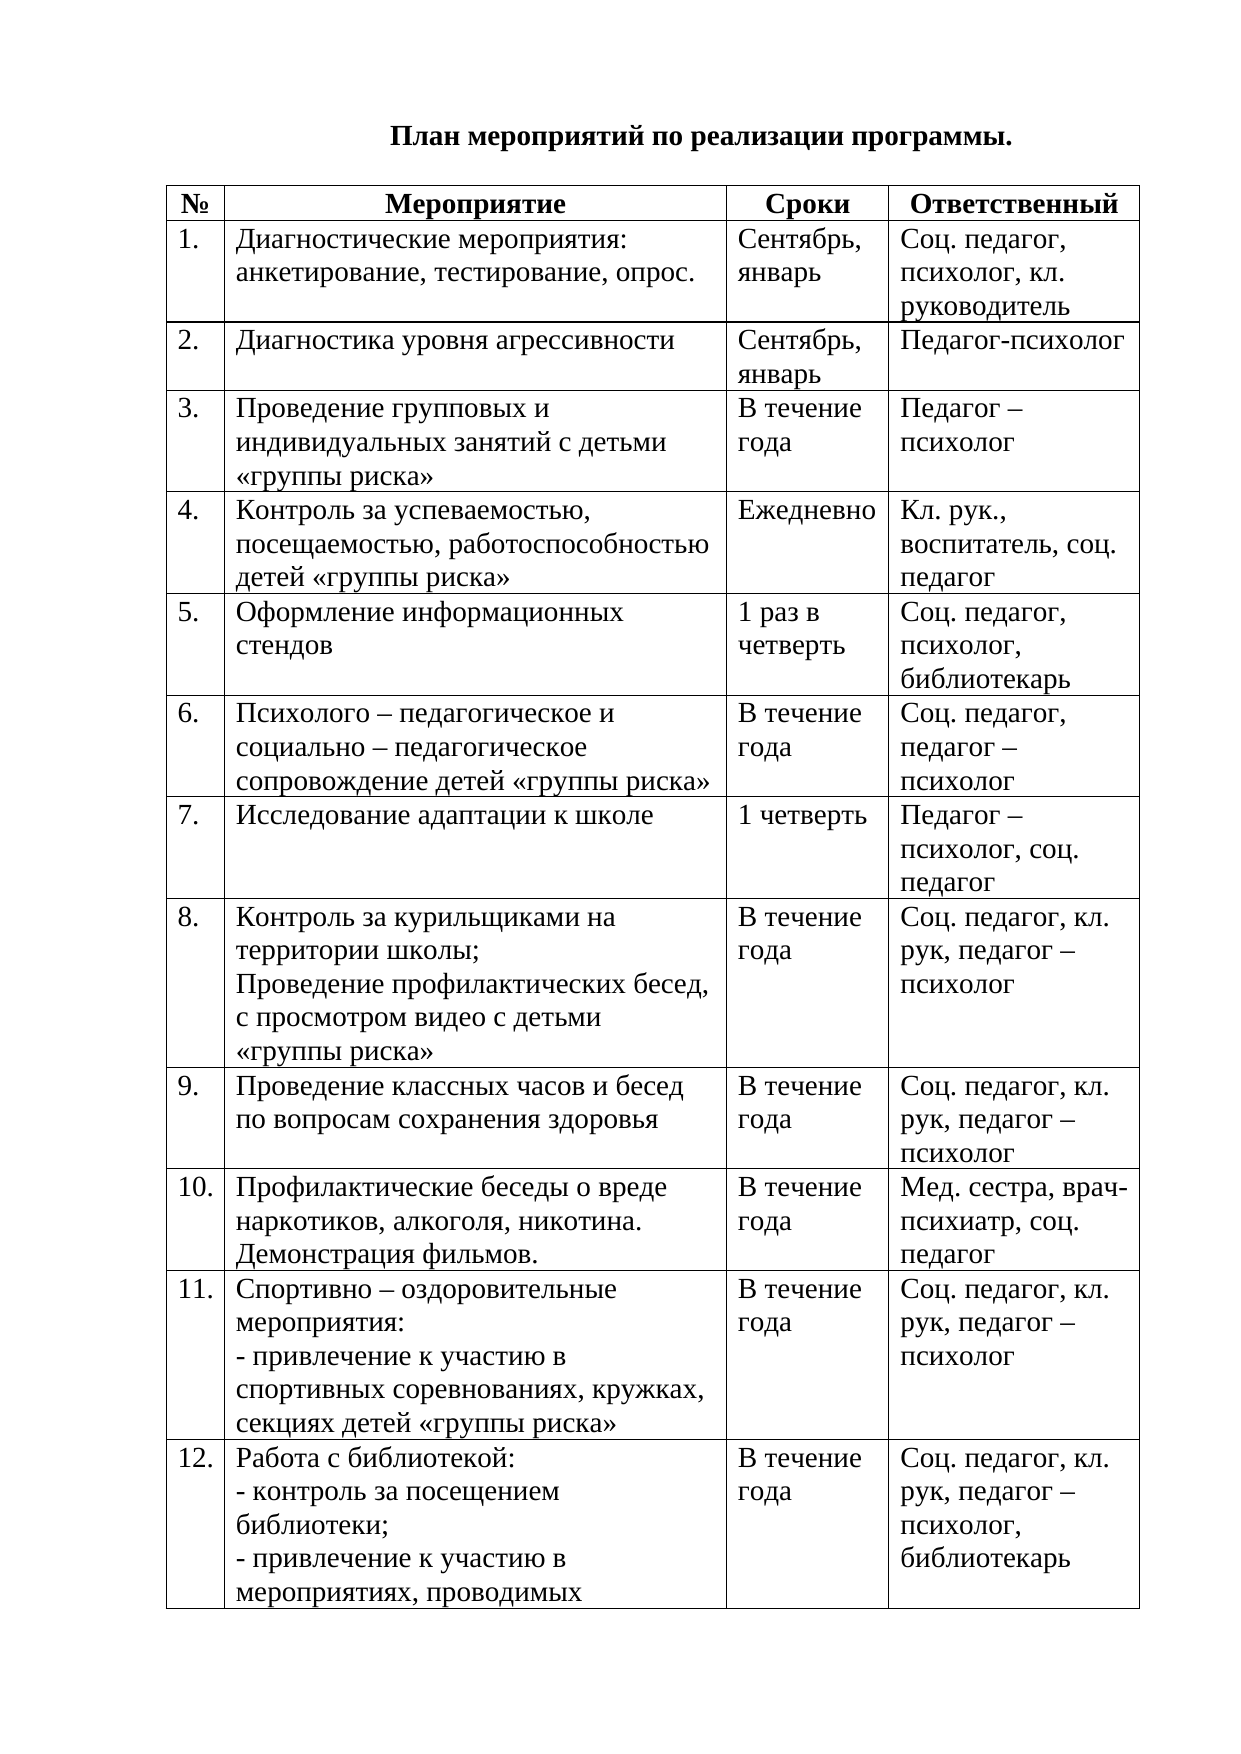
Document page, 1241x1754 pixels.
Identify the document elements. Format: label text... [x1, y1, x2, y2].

table_cell Соц. педагог, психолог, библиотекарь [889, 594, 1139, 694]
table_cell [167, 696, 224, 796]
table_cell Педагог – психолог [889, 391, 1139, 491]
table_cell Диагностика уровня агрессивности [225, 323, 726, 389]
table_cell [225, 1440, 726, 1607]
table_cell Оформление информационных стендов [225, 594, 726, 694]
table_cell Сентябрь, январь [727, 221, 888, 321]
table_cell Исследование адаптации к школе [225, 797, 726, 898]
table_header Мероприятие [225, 186, 726, 220]
table_cell В течение года [727, 899, 888, 1067]
table_cell [167, 1068, 224, 1168]
text План мероприятий по реализации программы. [177, 118, 1152, 152]
table_cell [167, 1271, 224, 1439]
table_cell Соц. педагог, психолог, кл. руководитель [889, 221, 1139, 321]
table_cell В течение года [727, 1068, 888, 1168]
table_cell [167, 221, 224, 321]
table_cell Соц. педагог, кл. рук, педагог – психолог [889, 1271, 1139, 1439]
table_cell Спортивно – оздоровительные мероприятия: - привлечение к участию в спортивных соревнованиях, кружках, секциях детей «группы риска» [225, 1271, 726, 1439]
table_cell [167, 492, 224, 593]
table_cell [889, 1440, 1139, 1607]
table_cell 1 четверть [727, 797, 888, 898]
table_cell Психолого – педагогическое и социально – педагогическое сопровождение детей «группы риска» [225, 696, 726, 796]
table_cell [167, 391, 224, 491]
table_cell Сентябрь, январь [727, 323, 888, 389]
table_cell Педагог – психолог, соц. педагог [889, 797, 1139, 898]
table_cell [167, 594, 224, 694]
table_cell Проведение классных часов и бесед по вопросам сохранения здоровья [225, 1068, 726, 1168]
table_cell В течение года [727, 1169, 888, 1270]
table_cell Соц. педагог, кл. рук, педагог – психолог [889, 1068, 1139, 1168]
table_header № [167, 186, 224, 220]
table_cell [167, 899, 224, 1067]
table_header Ответственный [889, 186, 1139, 220]
table_cell Ежедневно [727, 492, 888, 593]
table_cell В течение года [727, 1440, 888, 1607]
table_header Сроки [727, 186, 888, 220]
table_cell В течение года [727, 696, 888, 796]
table_cell Кл. рук., воспитатель, соц. педагог [889, 492, 1139, 593]
table_cell В течение года [727, 391, 888, 491]
table_cell [167, 323, 224, 389]
table_cell Мед. сестра, врач-психиатр, соц. педагог [889, 1169, 1139, 1270]
table_cell Педагог-психолог [889, 323, 1139, 389]
table_cell [167, 797, 224, 898]
table_cell Проведение групповых и индивидуальных занятий с детьми «группы риска» [225, 391, 726, 491]
table_cell [167, 1440, 224, 1607]
table_cell Соц. педагог, педагог – психолог [889, 696, 1139, 796]
table_cell Профилактические беседы о вреде наркотиков, алкоголя, никотина. Демонстрация фильмов. [225, 1169, 726, 1270]
table_cell 1 раз в четверть [727, 594, 888, 694]
table_cell Соц. педагог, кл. рук, педагог – психолог [889, 899, 1139, 1067]
table_cell В течение года [727, 1271, 888, 1439]
table_cell [167, 1169, 224, 1270]
table_cell Контроль за курильщиками на территории школы; Проведение профилактических бесед, с просмотром видео с детьми «группы риска» [225, 899, 726, 1067]
table_cell Контроль за успеваемостью, посещаемостью, работоспособностью детей «группы риска» [225, 492, 726, 593]
table_cell Диагностические мероприятия: анкетирование, тестирование, опрос. [225, 221, 726, 321]
